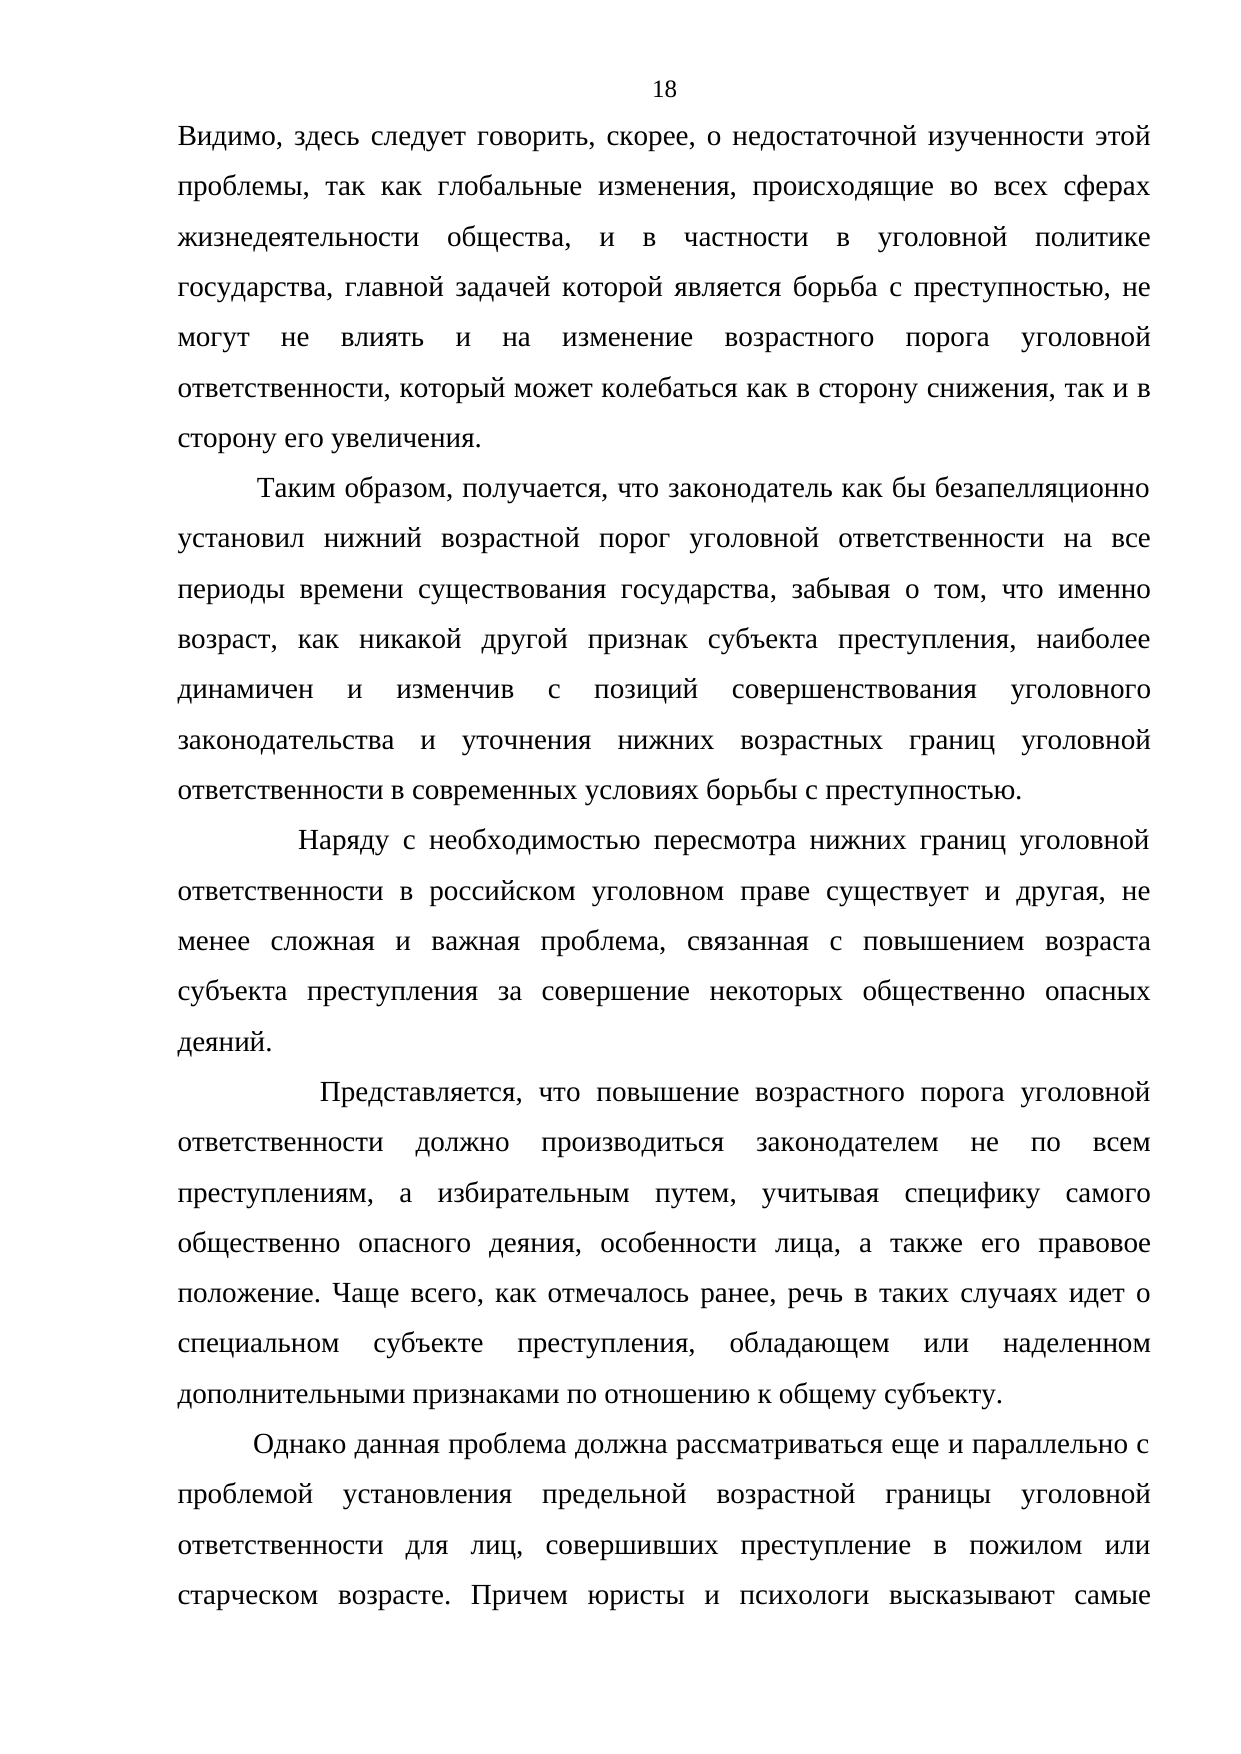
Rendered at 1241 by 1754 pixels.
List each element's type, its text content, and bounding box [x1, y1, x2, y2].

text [177, 118, 1152, 453]
text Наряду с необходимостью пересмотра нижних границ уголовной ответственности в российском уголовном праве существует и другая, не менее сложная и важная проблема, связанная с повышением возраста субъекта преступления за совершение некоторых общественно опасных деяний. [177, 822, 1152, 1057]
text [177, 1426, 1152, 1611]
text Таким образом, получается, что законодатель как бы безапелляционно установил нижний возрастной порог уголовной ответственности на все периоды времени существования государства, забывая о том, что именно возраст, как никакой другой признак субъекта преступления, наиболее динамичен и изменчив с позиций совершенствования уголовного законодательства и уточнения нижних возрастных границ уголовной ответственности в современных условиях борьбы с преступностью. [177, 470, 1152, 806]
text Представляется, что повышение возрастного порога уголовной ответственности должно производиться законодателем не по всем преступлениям, а избирательным путем, учитывая специфику самого общественно опасного деяния, особенности лица, а также его правовое положение. Чаще всего, как отмечалось ранее, речь в таких случаях идет о специальном субъекте преступления, обладающем или наделенном дополнительными признаками по отношению к общему субъекту. [177, 1074, 1152, 1409]
